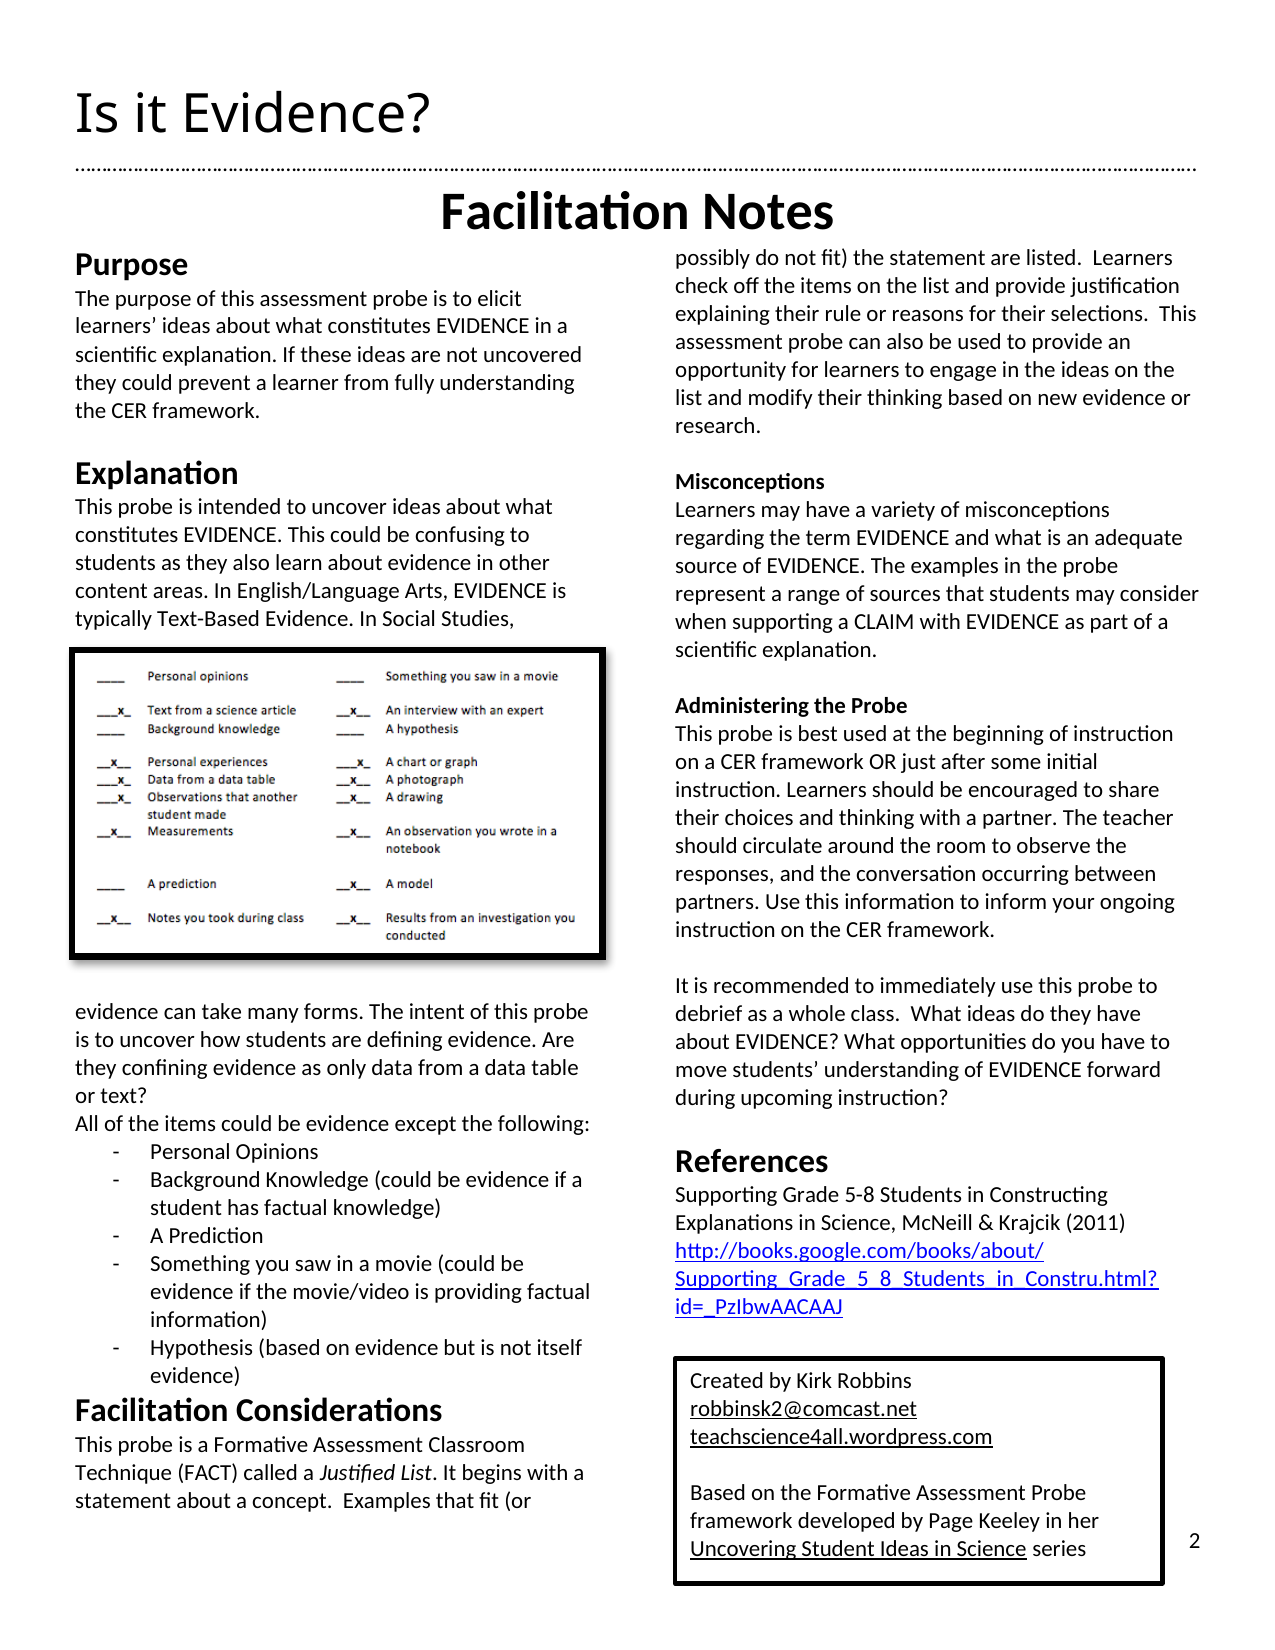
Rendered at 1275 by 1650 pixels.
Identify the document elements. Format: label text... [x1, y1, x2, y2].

text All of the items could be evidence except the following: [75, 1109, 600, 1137]
text This probe is intended to uncover ideas about what constitutes EVIDENCE. This could be confusing to students as they also learn about evidence in other content areas. In English/Language Arts, EVIDENCE is typically Text-Based Evidence. In Social Studies, evidence can take many forms. The intent of this probe is to uncover how students are defining evidence. Are they confining evidence as only data from a data table or text? [75, 492, 600, 646]
list Something you saw in a movie (could be evidence if the movie/video is providing factual information) [112, 1249, 600, 1333]
text References [675, 1139, 1200, 1180]
picture [75, 653, 599, 953]
text Explanation [75, 452, 600, 492]
text Is it Evidence? [75, 75, 1200, 149]
text This probe is a Formative Assessment Classroom Technique (FACT) called a Justified List. It begins with a statement about a concept. Examples that fit (or possibly do not fit) the statement are listed. Learners check off the items on the list and provide justification explaining their rule or reasons for their selections. This assessment probe can also be used to provide an opportunity for learners to engage in the ideas on the list and modify their thinking based on new evidence or research. [675, 243, 1200, 439]
text Supporting Grade 5-8 Students in Constructing Explanations in Science, McNeill & Krajcik (2011) [675, 1180, 1200, 1236]
text It is recommended to immediately use this probe to debrief as a whole class. What ideas do they have about EVIDENCE? What opportunities do you have to move students’ understanding of EVIDENCE forward during upcoming instruction? [675, 971, 1200, 1112]
list Personal Opinions [112, 1137, 600, 1165]
text Facilitation Notes [75, 177, 1200, 243]
text Facilitation Considerations [75, 1389, 600, 1430]
text The purpose of this assessment probe is to elicit learners’ ideas about what constitutes EVIDENCE in a scientific explanation. If these ideas are not uncovered they could prevent a learner from fully understanding the CER framework. [75, 284, 600, 424]
text This probe is intended to uncover ideas about what constitutes EVIDENCE. This could be confusing to students as they also learn about evidence in other content areas. In English/Language Arts, EVIDENCE is typically Text-Based Evidence. In Social Studies, evidence can take many forms. The intent of this probe is to uncover how students are defining evidence. Are they confining evidence as only data from a data table or text? [75, 970, 600, 1109]
text This probe is best used at the beginning of instruction on a CER framework OR just after some initial instruction. Learners should be encouraged to share their choices and thinking with a partner. The teacher should circulate around the room to observe the responses, and the conversation occurring between partners. Use this information to inform your ongoing instruction on the CER framework. [675, 719, 1200, 943]
text This probe is a Formative Assessment Classroom Technique (FACT) called a Justified List. It begins with a statement about a concept. Examples that fit (or possibly do not fit) the statement are listed. Learners check off the items on the list and provide justification explaining their rule or reasons for their selections. This assessment probe can also be used to provide an opportunity for learners to engage in the ideas on the list and modify their thinking based on new evidence or research. [75, 1430, 600, 1514]
text Misconceptions [675, 467, 1200, 495]
text Learners may have a variety of misconceptions regarding the term EVIDENCE and what is an adequate source of EVIDENCE. The examples in the probe represent a range of sources that students may consider when supporting a CLAIM with EVIDENCE as part of a scientific explanation. [675, 495, 1200, 663]
text …………………………………………………………………………………………………………………………………………………………………………………………… [75, 149, 1200, 177]
list Hypothesis (based on evidence but is not itself evidence) [112, 1333, 600, 1389]
text Administering the Probe [675, 691, 1200, 719]
list A Prediction [112, 1221, 600, 1249]
text Purpose [75, 243, 600, 284]
list Background Knowledge (could be evidence if a student has factual knowledge) [112, 1165, 600, 1221]
text http://books.google.com/books/about/Supporting_Grade_5_8_Students_in_Constru.html?id=_PzIbwAACAAJ [675, 1236, 1200, 1320]
